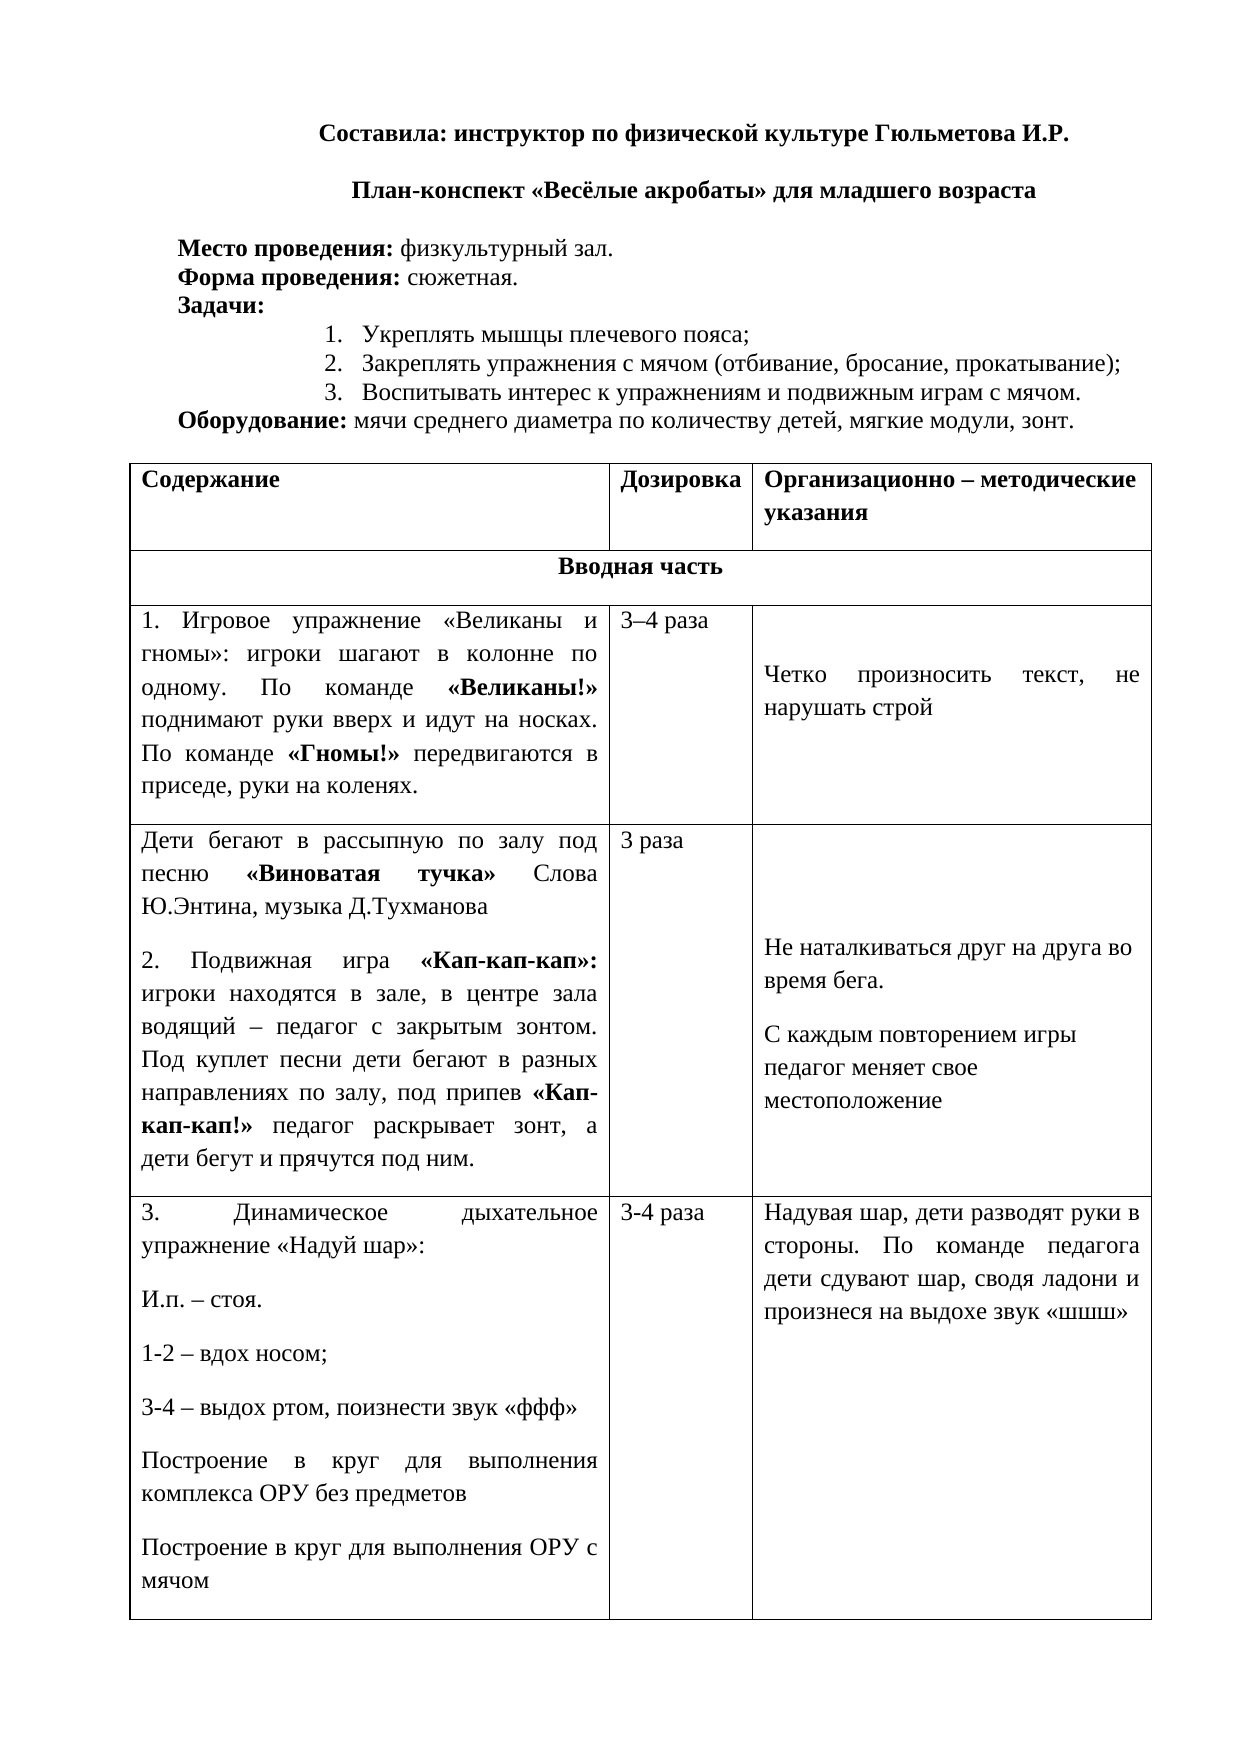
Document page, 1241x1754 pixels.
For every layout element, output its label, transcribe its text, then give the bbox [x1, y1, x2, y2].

text Оборудование: мячи среднего диаметра по количеству детей, мягкие модули, зонт. [177, 406, 1152, 434]
table_header Содержание [131, 464, 609, 550]
text Форма проведения: сюжетная. [177, 262, 1152, 291]
text Место проведения: физкультурный зал. [177, 233, 1152, 262]
table_cell Надувая шар, дети разводят руки в стороны. По команде педагога дети сдувают шар, сводя ладони и произнеся на выдохе звук «шшш» [753, 1197, 1151, 1618]
text Задачи: [177, 291, 1152, 319]
table_cell Четко произносить текст, не нарушать строй [753, 606, 1151, 824]
table_cell 3 раза [610, 825, 752, 1196]
table_header Организационно – методические указания [753, 464, 1151, 550]
list Воспитывать интерес к упражнениям и подвижным играм с мячом. [324, 377, 1152, 406]
table_cell Дети бегают в рассыпную по залу под песню «Виноватая тучка» Слова Ю.Энтина, музыка Д.Тухманова 2. Подвижная игра «Кап-кап-кап»: игроки находятся в зале, в центре зала водящий – педагог с закрытым зонтом. Под куплет песни дети бегают в разных направлениях по залу, под припев «Кап-кап-кап!» педагог раскрывает зонт, а дети бегут и прячутся под ним. [131, 825, 609, 1196]
table_header Дозировка [610, 464, 752, 550]
table_cell Вводная часть [131, 551, 1151, 604]
list Закреплять упражнения с мячом (отбивание, бросание, прокатывание); [324, 348, 1152, 377]
table_cell 3–4 раза [610, 606, 752, 824]
table_cell 1. Игровое упражнение «Великаны и гномы»: игроки шагают в колонне по одному. По команде «Великаны!» поднимают руки вверх и идут на носках. По команде «Гномы!» передвигаются в приседе, руки на коленях. [131, 606, 609, 824]
table_cell 3. Динамическое дыхательное упражнение «Надуй шар»: И.п. – стоя. 1-2 – вдох носом; 3-4 – выдох ртом, поизнести звук «ффф» Построение в круг для выполнения комплекса ОРУ без предметов Построение в круг для выполнения ОРУ с мячом [131, 1197, 609, 1618]
table_cell 3-4 раза [610, 1197, 752, 1618]
list Укреплять мышцы плечевого пояса; [324, 319, 1152, 348]
table_cell Не наталкиваться друг на друга во время бега. С каждым повторением игры педагог меняет свое местоположение [753, 825, 1151, 1196]
text Составила: инструктор по физической культуре Гюльметова И.Р. [177, 118, 1152, 147]
text План-конспект «Весёлые акробаты» для младшего возраста [177, 176, 1152, 204]
